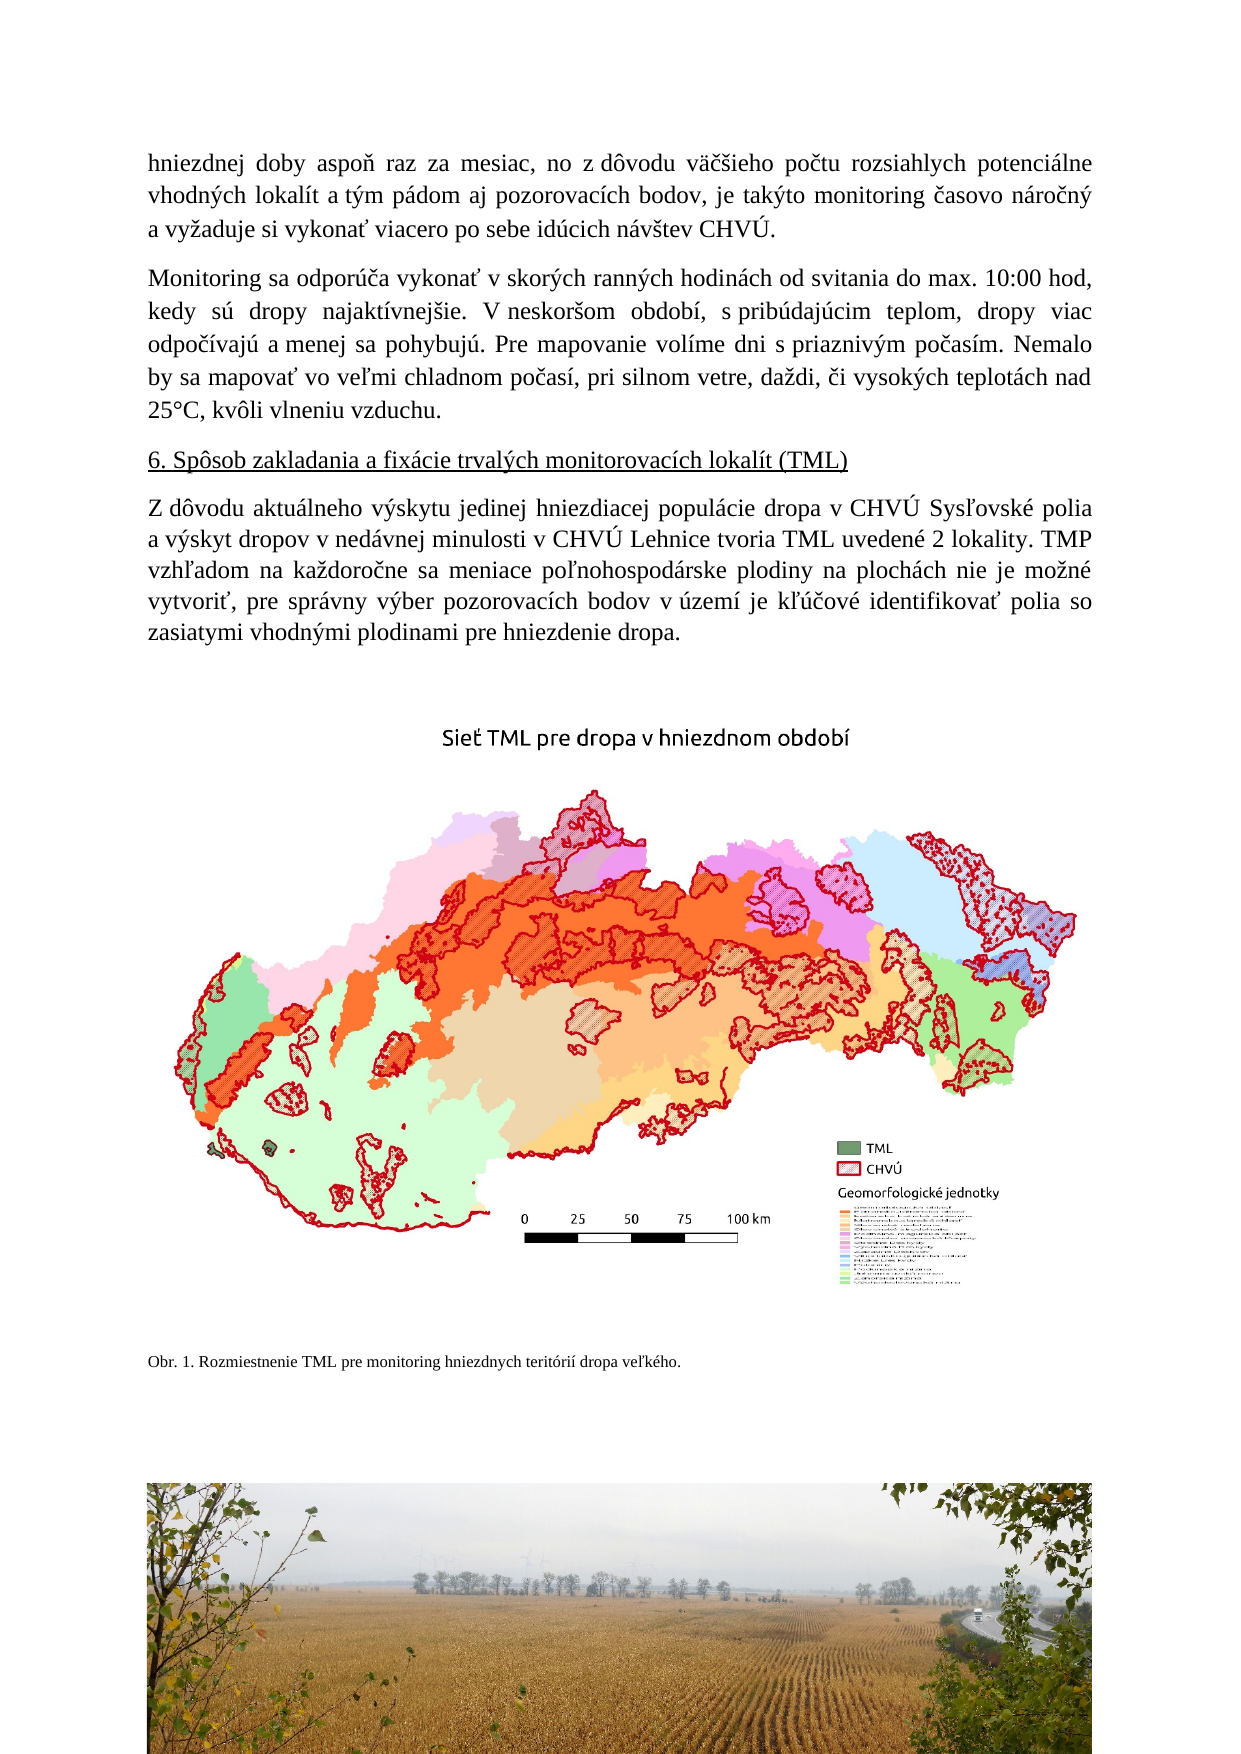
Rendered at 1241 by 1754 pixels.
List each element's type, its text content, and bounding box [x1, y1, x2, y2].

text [148, 148, 1093, 242]
text Obr. 1. Rozmiestnenie TML pre monitoring hniezdnych teritórií dropa veľkého. [148, 1352, 1093, 1371]
picture [146, 1483, 1092, 1754]
text Z dôvodu aktuálneho výskytu jedinej hniezdiacej populácie dropa v CHVÚ Sysľovské polia a výskyt dropov v nedávnej minulosti v CHVÚ Lehnice tvoria TML uvedené 2 lokality. TMP vzhľadom na každoročne sa meniace poľnohospodárske plodiny na plochách nie je možné vytvoriť, pre správny výber pozorovacích bodov v území je kľúčové identifikovať polia so zasiatymi vhodnými plodinami pre hniezdenie dropa. [148, 493, 1093, 646]
text 6. Spôsob zakladania a fixácie trvalých monitorovacích lokalít (TML) [148, 445, 1093, 474]
text Monitoring sa odporúča vykonať v skorých ranných hodinách od svitania do max. 10:00 hod, kedy sú dropy najaktívnejšie. V neskoršom období, s pribúdajúcim teplom, dropy viac odpočívajú a menej sa pohybujú. Pre mapovanie volíme dni s priaznivým počasím. Nemalo by sa mapovať vo veľmi chladnom počasí, pri silnom vetre, daždi, či vysokých teplotách nad 25°C, kvôli vlneniu vzduchu. [148, 263, 1093, 424]
picture [147, 664, 1093, 1333]
